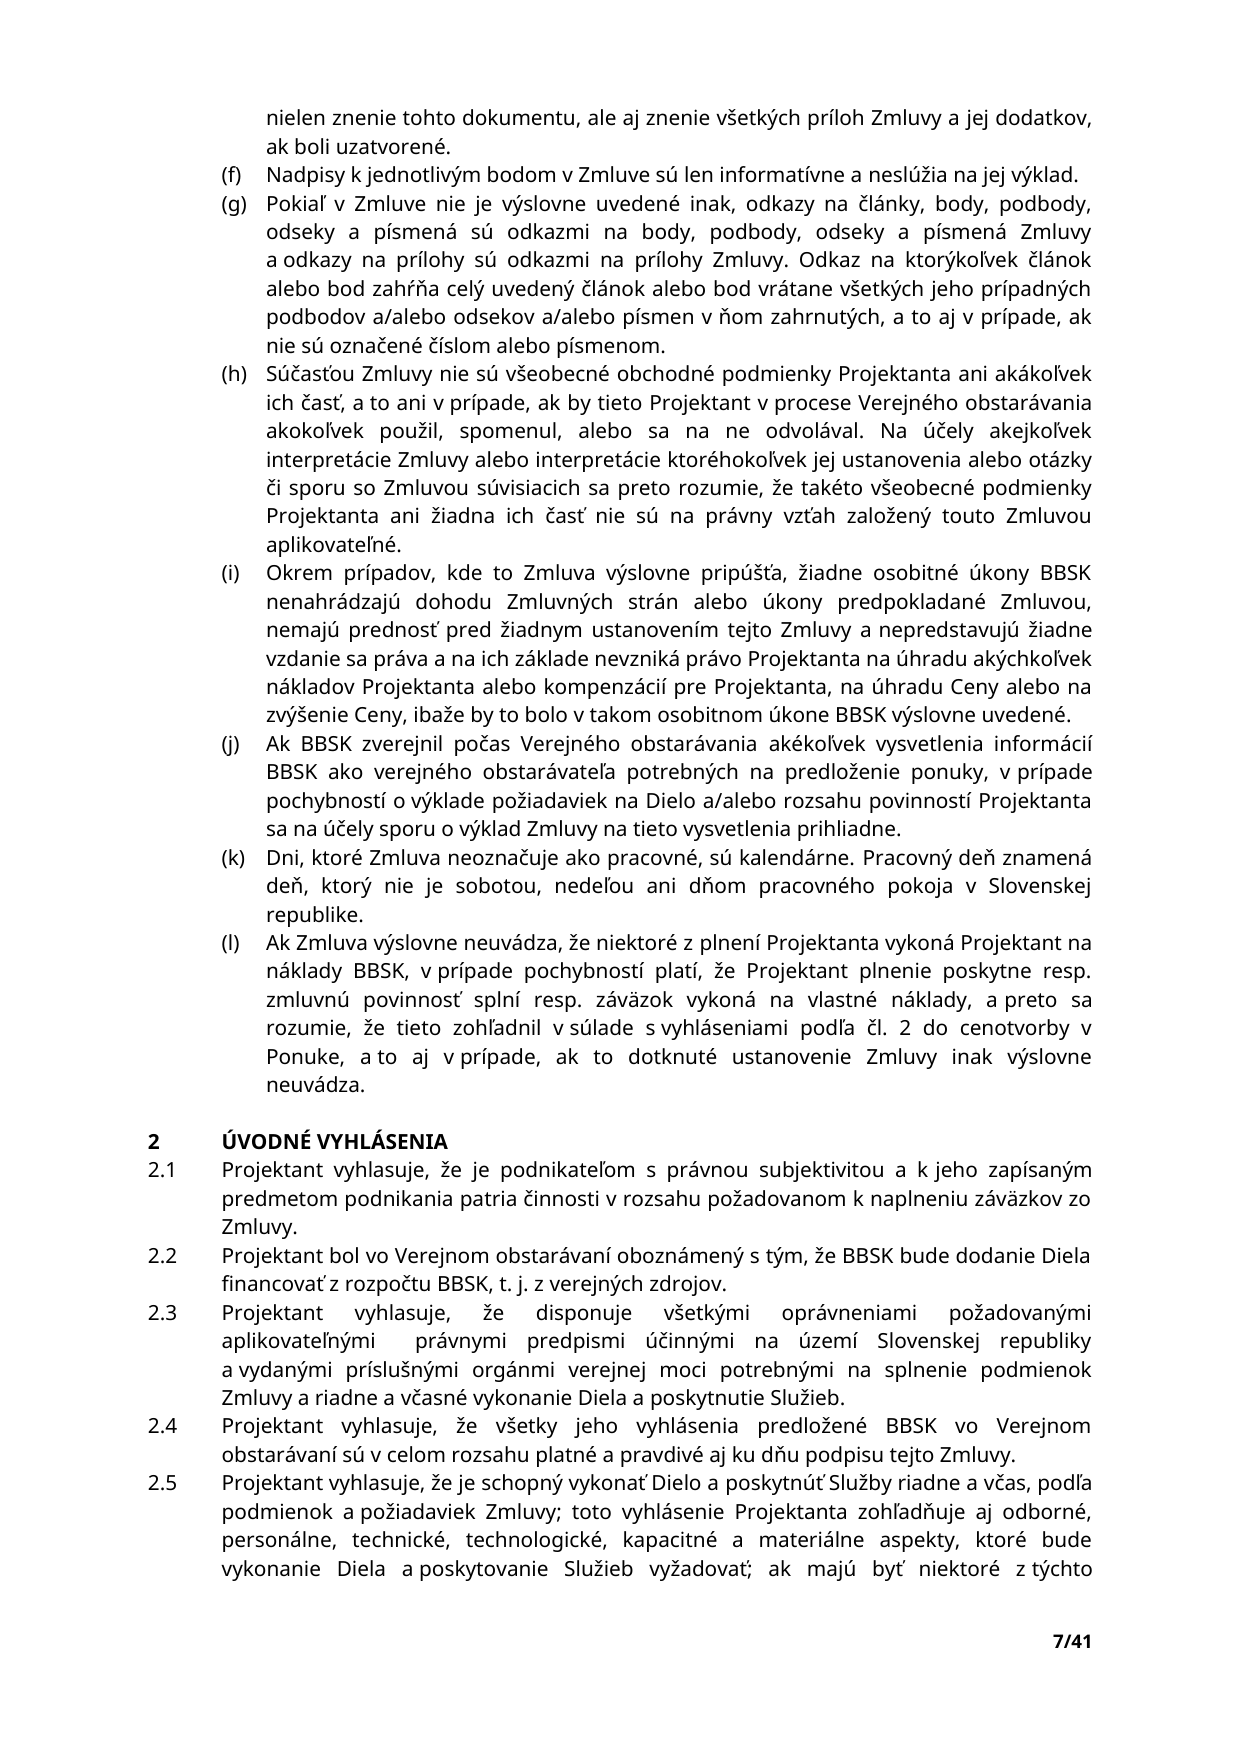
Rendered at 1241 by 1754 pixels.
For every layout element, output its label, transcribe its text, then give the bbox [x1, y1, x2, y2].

text 2.2 Projektant bol vo Verejnom obstarávaní oboznámený s tým, že BBSK bude dodanie Diela financovať z rozpočtu BBSK, t. j. z verejných zdrojov. [148, 1241, 1093, 1298]
text (g) Pokiaľ v Zmluve nie je výslovne uvedené inak, odkazy na články, body, podbody, odseky a písmená sú odkazmi na body, podbody, odseky a písmená Zmluvy a odkazy na prílohy sú odkazmi na prílohy Zmluvy. Odkaz na ktorýkoľvek článok alebo bod zahŕňa celý uvedený článok alebo bod vrátane všetkých jeho prípadných podbodov a/alebo odsekov a/alebo písmen v ňom zahrnutých, a to aj v prípade, ak nie sú označené číslom alebo písmenom. [221, 189, 1093, 359]
text (f) Nadpisy k jednotlivým bodom v Zmluve sú len informatívne a neslúžia na jej výklad. [221, 160, 1093, 189]
text (k) Dni, ktoré Zmluva neoznačuje ako pracovné, sú kalendárne. Pracovný deň znamená deň, ktorý nie je sobotou, nedeľou ani dňom pracovného pokoja v Slovenskej republike. [221, 843, 1093, 928]
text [148, 1468, 1093, 1582]
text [221, 103, 1093, 160]
text (j) Ak BBSK zverejnil počas Verejného obstarávania akékoľvek vysvetlenia informácií BBSK ako verejného obstarávateľa potrebných na predloženie ponuky, v prípade pochybností o výklade požiadaviek na Dielo a/alebo rozsahu povinností Projektanta sa na účely sporu o výklad Zmluvy na tieto vysvetlenia prihliadne. [221, 729, 1093, 843]
text 2.1 Projektant vyhlasuje, že je podnikateľom s právnou subjektivitou a k jeho zapísaným predmetom podnikania patria činnosti v rozsahu požadovanom k naplneniu záväzkov zo Zmluvy. [148, 1156, 1093, 1241]
text (h) Súčasťou Zmluvy nie sú všeobecné obchodné podmienky Projektanta ani akákoľvek ich časť, a to ani v prípade, ak by tieto Projektant v procese Verejného obstarávania akokoľvek použil, spomenul, alebo sa na ne odvolával. Na účely akejkoľvek interpretácie Zmluvy alebo interpretácie ktoréhokoľvek jej ustanovenia alebo otázky či sporu so Zmluvou súvisiacich sa preto rozumie, že takéto všeobecné podmienky Projektanta ani žiadna ich časť nie sú na právny vzťah založený touto Zmluvou aplikovateľné. [221, 359, 1093, 558]
text (i) Okrem prípadov, kde to Zmluva výslovne pripúšťa, žiadne osobitné úkony BBSK nenahrádzajú dohodu Zmluvných strán alebo úkony predpokladané Zmluvou, nemajú prednosť pred žiadnym ustanovením tejto Zmluvy a nepredstavujú žiadne vzdanie sa práva a na ich základe nevzniká právo Projektanta na úhradu akýchkoľvek nákladov Projektanta alebo kompenzácií pre Projektanta, na úhradu Ceny alebo na zvýšenie Ceny, ibaže by to bolo v takom osobitnom úkone BBSK výslovne uvedené. [221, 558, 1093, 729]
text (l) Ak Zmluva výslovne neuvádza, že niektoré z plnení Projektanta vykoná Projektant na náklady BBSK, v prípade pochybností platí, že Projektant plnenie poskytne resp. zmluvnú povinnosť splní resp. záväzok vykoná na vlastné náklady, a preto sa rozumie, že tieto zohľadnil v súlade s vyhláseniami podľa čl. 2 do cenotvorby v Ponuke, a to aj v prípade, ak to dotknuté ustanovenie Zmluvy inak výslovne neuvádza. [221, 928, 1093, 1099]
text 2 ÚVODNÉ VYHLÁSENIA [148, 1127, 1093, 1156]
text 2.3 Projektant vyhlasuje, že disponuje všetkými oprávneniami požadovanými aplikovateľnými právnymi predpismi účinnými na území Slovenskej republiky a vydanými príslušnými orgánmi verejnej moci potrebnými na splnenie podmienok Zmluvy a riadne a včasné vykonanie Diela a poskytnutie Služieb. [148, 1298, 1093, 1412]
text 2.4 Projektant vyhlasuje, že všetky jeho vyhlásenia predložené BBSK vo Verejnom obstarávaní sú v celom rozsahu platné a pravdivé aj ku dňu podpisu tejto Zmluvy. [148, 1412, 1093, 1468]
